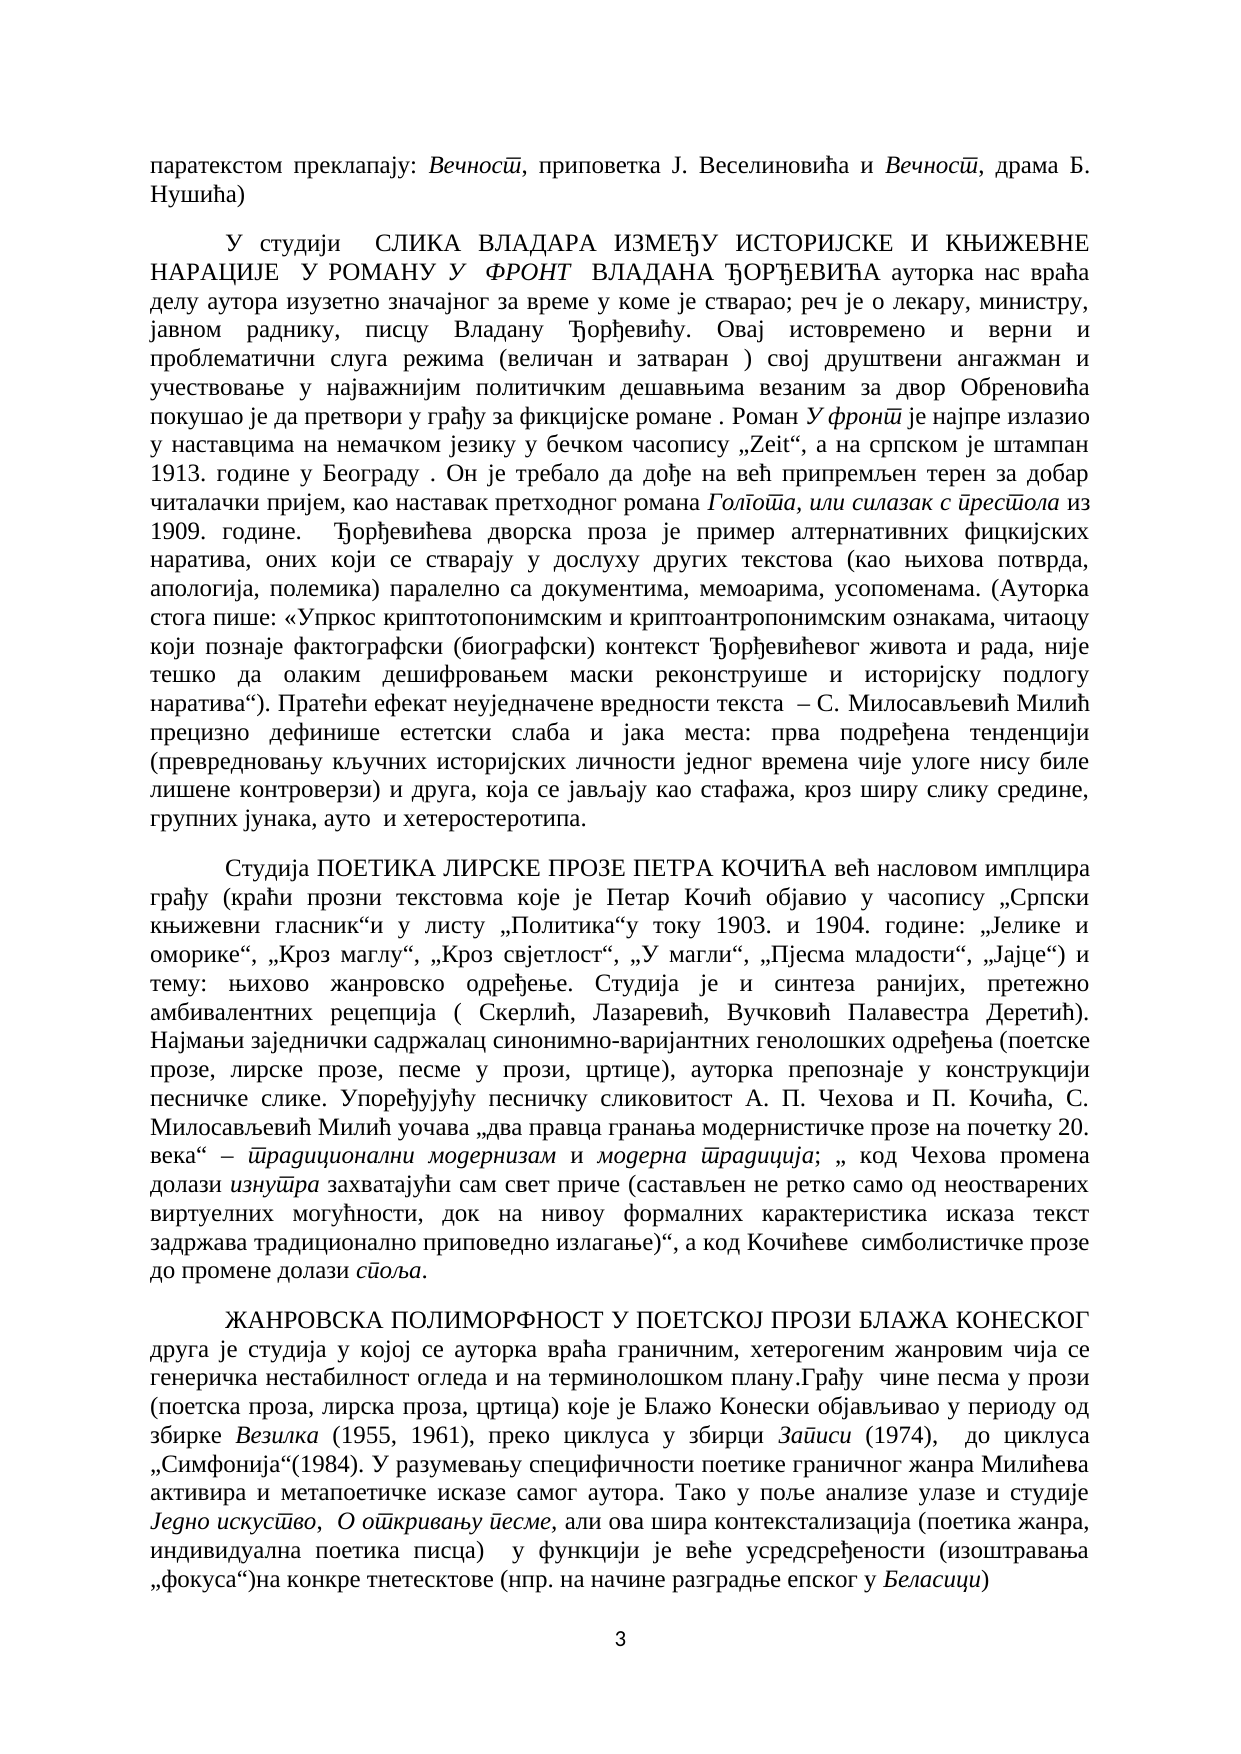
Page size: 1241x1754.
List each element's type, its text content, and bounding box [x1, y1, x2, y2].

text ЖАНРОВСКА ПОЛИМОРФНОСТ У ПОЕТСКОЈ ПРОЗИ БЛАЖА КОНЕСКОГ друга је студија у којој се ауторка враћа граничним, хетерогеним жанровим чија се генеричка нестабилност огледа и на терминолошком плану.Грађу чине песма у прози (поетска проза, лирска проза, цртица) које је Блажо Конески објављивао у периоду од збирке Везилка (1955, 1961), преко циклуса у збирци Записи (1974), до циклуса „Симфонија“(1984). У разумевању специфичности поетике граничног жанра Милићева активира и метапоетичке исказе самог аутора. Тако у поље анализе улазе и студије Једно искуство, O откривању песме, али ова шира контекстализација (поетика жанра, индивидуална поетика писца) у функцији је веће усредсређености (изоштравања „фокуса“)на конкре тнетесктове (нпр. на начине разградње епског у Беласици) [150, 1305, 1090, 1592]
text Студија ПОЕТИКА ЛИРСКЕ ПРОЗЕ ПЕТРА КОЧИЋА већ насловом имплцира грађу (краћи прозни текстовма које је Петар Кочић објавио у часопису „Српски књижевни гласник“и у листу „Политика“у току 1903. и 1904. године: „Јелике и оморике“, „Кроз маглу“, „Кроз свјетлост“, „У магли“, „Пјесма младости“, „Јајце“) и тему: њихово жанровско одређење. Студија је и синтеза ранијих, претежно амбивалентних рецепција ( Скерлић, Лазаревић, Вучковић Палавестра Деретић). Најмањи заједнички садржалац синонимно-варијантних генолошких одређења (поетске прозе, лирске прозе, песме у прози, цртице), ауторка препознаје у конструкцији песничке слике. Упоређујућу песничку сликовитост А. П. Чехова и П. Кочића, С. Милосављевић Милић уочава „два правца гранања модернистичке прозе на почетку 20. века“ – традиционални модернизам и модерна традиција; „ код Чехова промена долази изнутра захватајући сам свет приче (састављен не ретко само од неостварених виртуелних могућности, док на нивоу формалних карактеристика исказа текст задржава традиционално приповедно излагање)“, а код Кочићеве симболистичке прозе до промене долази споља. [150, 853, 1090, 1284]
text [150, 150, 1090, 207]
text У студији СЛИКА ВЛАДАРА ИЗМЕЂУ ИСТОРИЈСКЕ И КЊИЖЕВНЕ НАРАЦИЈЕ У РОМАНУ У ФРОНТ ВЛАДАНА ЂОРЂЕВИЋА ауторка нас враћа делу аутора изузетно значајног за време у коме је стварао; реч је о лекару, министру, јавном раднику, писцу Владану Ђорђевићу. Овај истовремено и верни и проблематични слуга режима (величан и затваран ) свој друштвени ангажман и учествовање у најважнијим политичким дешавњима везаним за двор Обреновића покушао је да претвори у грађу за фикцијске романе . Роман У фронт је најпре излазио у наставцима на немачком језику у бечком часопису „Zeit“, а на српском је штампан 1913. године у Београду . Он је требало да дође на већ припремљен терен за добар читалачки пријем, као наставак претходног романа Голгота, или силазак с престола из 1909. године. Ђорђевићева дворска проза је пример алтернативних фицкијских наратива, оних који се стварају у дослуху других текстова (као њихова потврда, апологија, полемика) паралелно са документима, мемоарима, усопоменама. (Ауторка стога пише: «Упркос криптотопонимским и криптоантропонимским ознакама, читаоцу који познаје фактографски (биографски) контекст Ђорђевићевог живота и рада, није тешко да олаким дешифровањем маски реконструише и историјску подлогу наратива“). Пратећи ефекат неуједначене вредности текста – С. Милосављевић Милић прецизно дефинише естетски слаба и јака места: прва подређена тенденцији (превредновању кључних историјских личности једног времена чије улоге нису биле лишене контроверзи) и друга, која се јављају као стафажа, кроз ширу слику средине, групних јунака, ауто и хетеростеротипа. [150, 228, 1090, 832]
